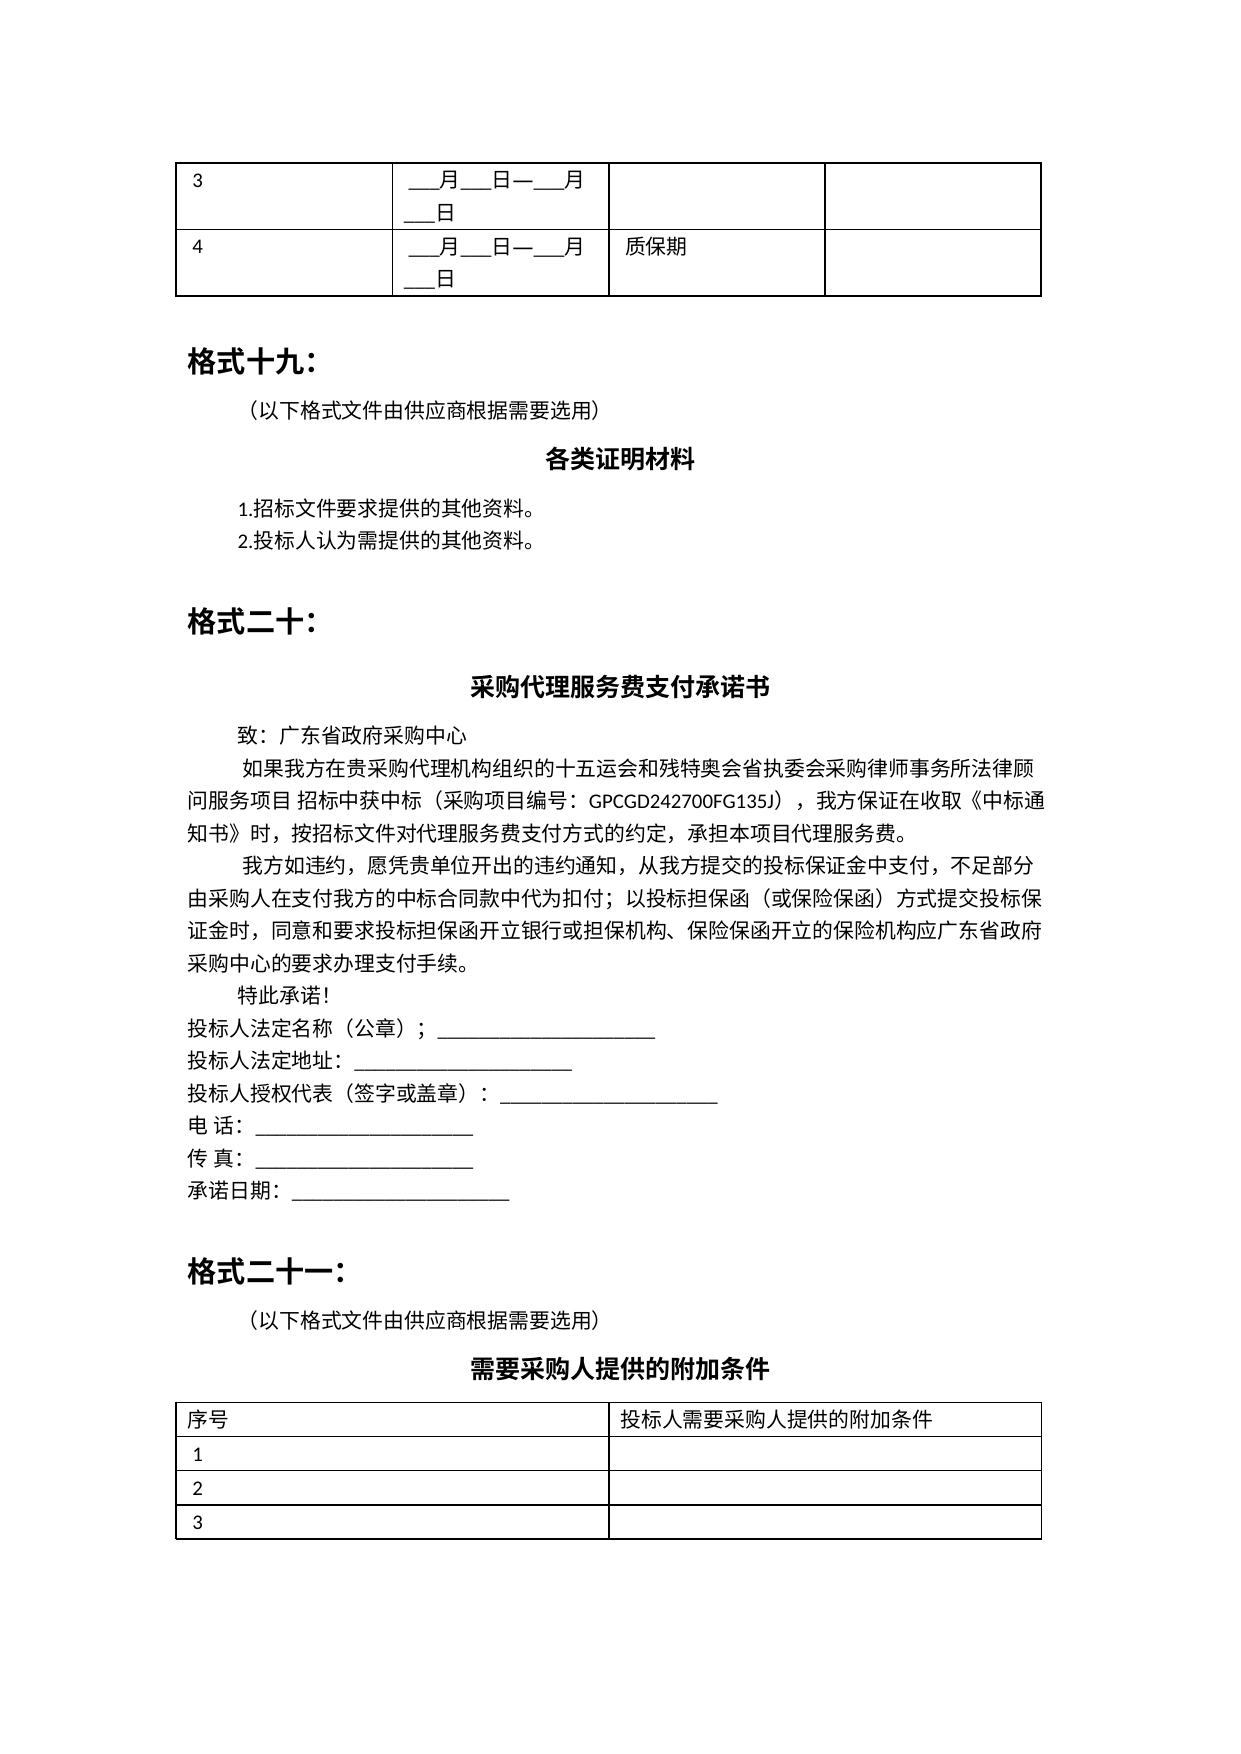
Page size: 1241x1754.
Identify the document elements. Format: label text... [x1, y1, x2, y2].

text 我方如违约，愿凭贵单位开出的违约通知，从我方提交的投标保证金中支付，不足部分由采购人在支付我方的中标合同款中代为扣付；以投标担保函（或保险保函）方式提交投标保证金时，同意和要求投标担保函开立银行或担保机构、保险保函开立的保险机构应广东省政府采购中心的要求办理支付手续。 [187, 849, 1053, 979]
text 格式二十： [187, 589, 1053, 654]
table_cell 1 [177, 1437, 608, 1470]
table_cell 4 [177, 230, 392, 295]
table_cell [826, 230, 1040, 295]
table_cell [610, 1437, 1041, 1470]
table_header 序号 [177, 1403, 608, 1436]
text 各类证明材料 [187, 427, 1053, 492]
text 采购代理服务费支付承诺书 [187, 654, 1053, 719]
text 1.招标文件要求提供的其他资料。 [187, 492, 1053, 524]
table_cell [826, 164, 1040, 228]
text 格式二十一： [187, 1239, 1053, 1304]
text 如果我方在贵采购代理机构组织的十五运会和残特奥会省执委会采购律师事务所法律顾问服务项目 招标中获中标（采购项目编号：GPCGD242700FG135J），我方保证在收取《中标通知书》时，按招标文件对代理服务费支付方式的约定，承担本项目代理服务费。 [187, 752, 1053, 849]
table_cell 3 [177, 1506, 608, 1538]
text 投标人法定地址：_____________________ [187, 1044, 1053, 1077]
table_cell [610, 1471, 1041, 1504]
text （以下格式文件由供应商根据需要选用） [187, 1304, 1053, 1337]
text 投标人授权代表（签字或盖章）：_____________________ [187, 1077, 1053, 1109]
text （以下格式文件由供应商根据需要选用） [187, 394, 1053, 427]
text 传 真：_____________________ [187, 1142, 1053, 1174]
table_cell ___月___日—___月___日 [393, 164, 608, 228]
text 2.投标人认为需提供的其他资料。 [187, 524, 1053, 557]
table_cell 质保期 [610, 230, 824, 295]
table_cell 3 [177, 164, 392, 228]
table_cell [610, 1506, 1041, 1538]
text 电 话：_____________________ [187, 1109, 1053, 1142]
table_cell [610, 164, 824, 228]
text 致：广东省政府采购中心 [187, 719, 1053, 752]
text 需要采购人提供的附加条件 [187, 1337, 1053, 1402]
text 投标人法定名称（公章）；_____________________ [187, 1012, 1053, 1044]
table_cell 2 [177, 1471, 608, 1504]
text 格式十九： [187, 329, 1053, 394]
table_header 投标人需要采购人提供的附加条件 [610, 1403, 1041, 1436]
text 承诺日期：_____________________ [187, 1174, 1053, 1207]
table_cell ___月___日—___月___日 [393, 230, 608, 295]
text 特此承诺！ [187, 979, 1053, 1012]
